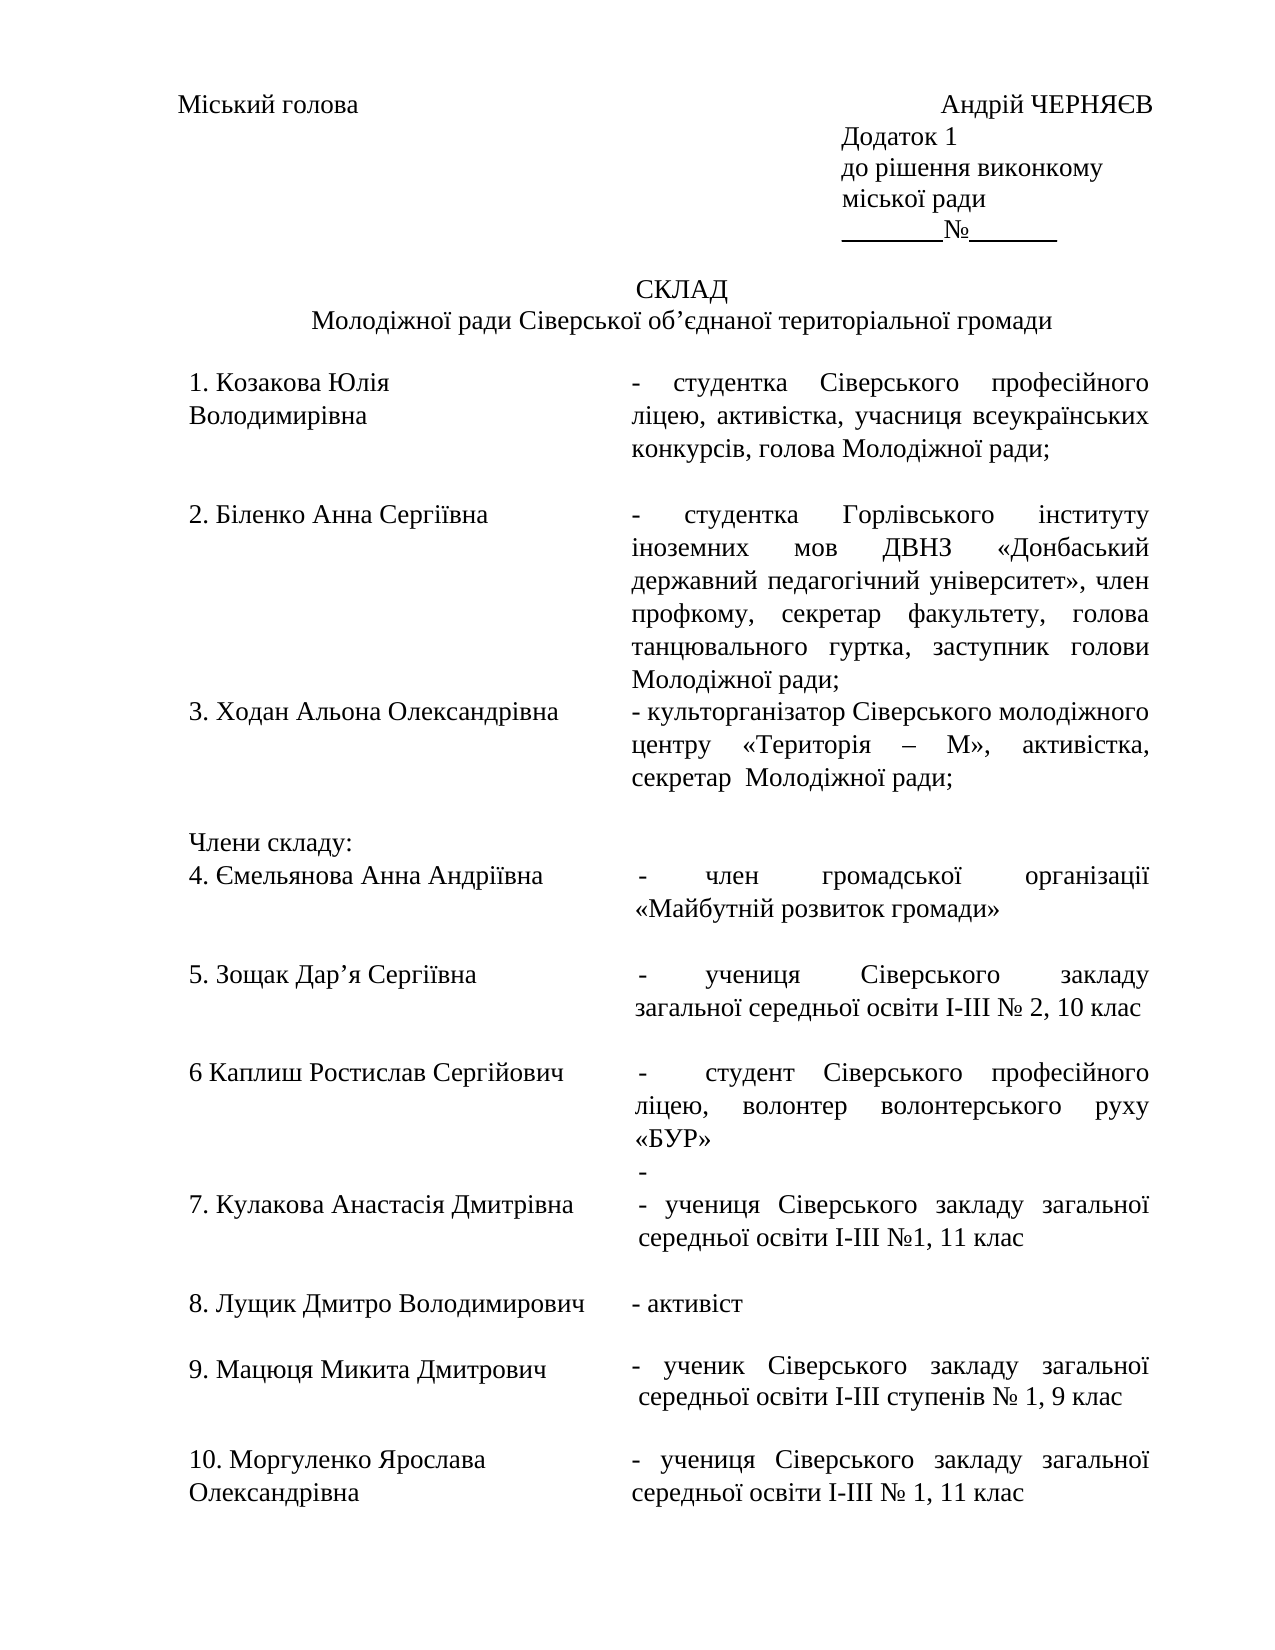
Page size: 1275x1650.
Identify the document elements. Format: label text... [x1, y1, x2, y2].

table_cell учениця Сіверського закладу загальної середньої освіти І-ІІІ № 2, 10 клас [620, 958, 1161, 1057]
table_cell член громадської організації «Майбутній розвиток громади» [620, 859, 1161, 958]
table_cell Члени складу: [177, 794, 1161, 859]
text до рішення виконкому [767, 151, 1186, 182]
table_header - студентка Сіверського професійного ліцею, активістка, учасниця всеукраїнських конкурсів, голова Молодіжної ради; [620, 367, 1161, 498]
table_cell - культорганізатор Сіверського молодіжного центру «Територія – М», активістка, секретар Молодіжної ради; [620, 695, 1161, 794]
table_cell - учениця Сіверського закладу загальної середньої освіти І-ІІІ №1, 11 клас [620, 1188, 1161, 1287]
table_cell студент Сіверського професійного ліцею, волонтер волонтерського руху «БУР» [620, 1057, 1161, 1188]
table_cell 4. Ємельянова Анна Андріївна [177, 859, 620, 958]
text Молодіжної ради Сіверської об’єднаної територіальної громади [177, 304, 1186, 335]
table_cell 5. Зощак Дар’я Сергіївна [177, 958, 620, 1057]
text СКЛАД [177, 273, 1186, 304]
table_cell 8. Лущик Дмитро Володимирович 9. Мацюця Микита Дмитрович [177, 1287, 620, 1443]
table_header 1. Козакова Юлія Володимирівна [177, 367, 620, 498]
table_cell - студентка Горлівського інституту іноземних мов ДВНЗ «Донбаський державний педагогічний університет», член профкому, секретар факультету, голова танцювального гуртка, заступник голови Молодіжної ради; [620, 498, 1161, 695]
table_cell 7. Кулакова Анастасія Дмитрівна [177, 1188, 620, 1287]
text _______ № ______ [177, 213, 1186, 244]
table_cell 2. Біленко Анна Сергіївна [177, 498, 620, 695]
table_cell 6 Каплиш Ростислав Сергійович [177, 1057, 620, 1188]
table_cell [177, 1443, 620, 1508]
table_cell 3. Ходан Альона Олександрівна [177, 695, 620, 794]
table_cell - активіст - ученик Сіверського закладу загальної середньої освіти І-ІІІ ступенів № 1, 9 клас [620, 1287, 1161, 1443]
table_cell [620, 1443, 1161, 1508]
text Додаток 1 [841, 120, 1186, 151]
text міської ради [177, 182, 1186, 213]
text Міський голова Андрій ЧЕРНЯЄВ [177, 89, 1186, 120]
